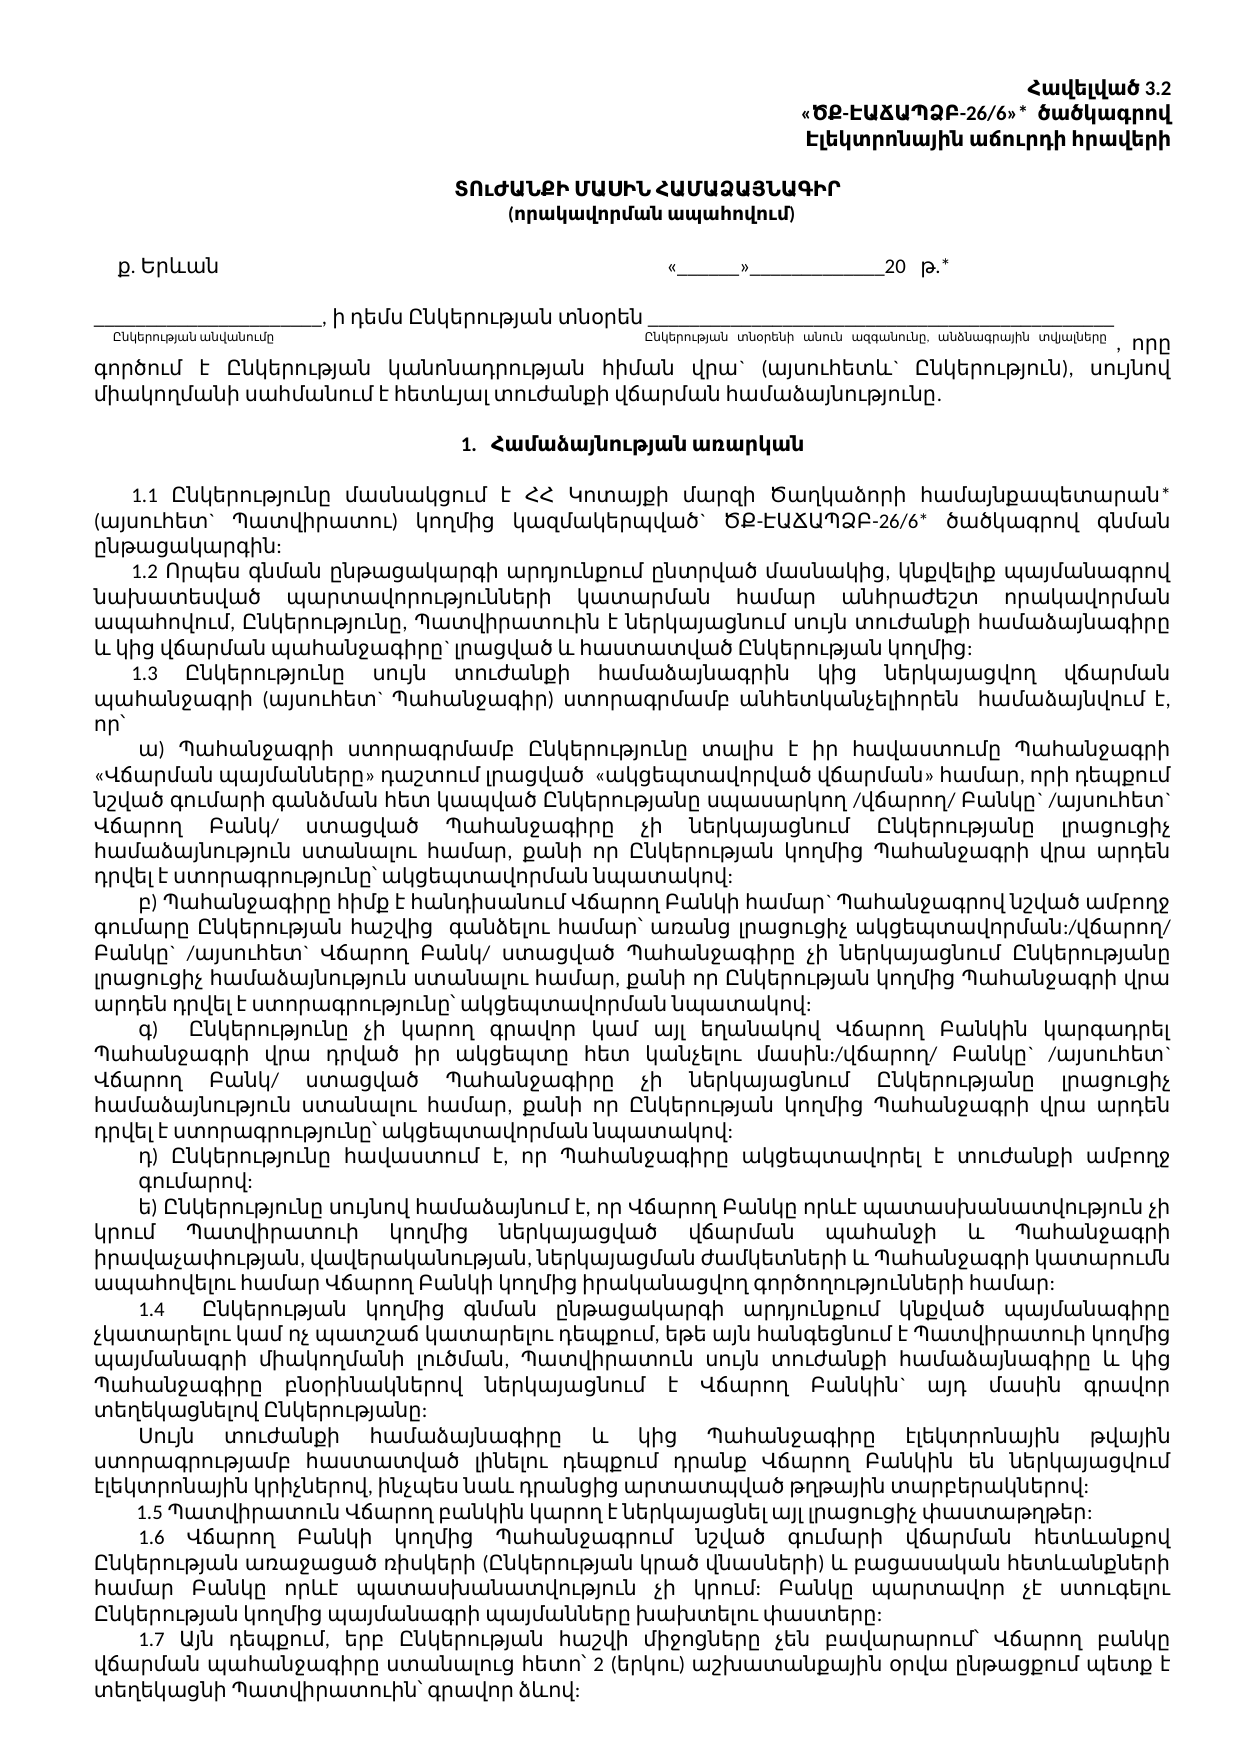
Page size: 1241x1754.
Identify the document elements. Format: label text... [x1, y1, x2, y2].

text (որակավորման ապահովում) [94, 202, 1171, 225]
text 1.7 Այն դեպքում, երբ Ընկերության հաշվի միջոցները չեն բավարարում՝ Վճարող բանկը վճարման պահանջագիրը ստանալուց հետո՝ 2 (երկու) աշխատանքային օրվա ընթացքում պետք է տեղեկացնի Պատվիրատուին՝ գրավոր ձևով: [94, 1626, 1171, 1702]
text Էլեկտրոնային աճուրդի հրավերի [94, 126, 1171, 151]
text 1.5 Պատվիրատուն Վճարող բանկին կարող է ներկայացնել այլ լրացուցիչ փաստաթղթեր: [94, 1499, 1171, 1524]
text ե) Ընկերությունը սույնով համաձայնում է, որ Վճարող Բանկը որևէ պատասխանատվություն չի կրում Պատվիրատուի կողմից ներկայացված վճարման պահանջի և Պահանջագրի իրավաչափության, վավերականության, ներկայացման ժամկետների և Պահանջագրի կատարումն ապահովելու համար Վճարող Բանկի կողմից իրականացվող գործողությունների համար: [94, 1194, 1171, 1296]
text ՏՈւԺԱՆՔԻ ՄԱՍԻՆ ՀԱՄԱՁԱՅՆԱԳԻՐ [94, 177, 1171, 202]
text «ԾՔ-ԷԱՃԱՊՁԲ-26/6»* ծածկագրով [94, 100, 1171, 126]
text 1. Համաձայնության առարկան [94, 432, 1171, 457]
text 1.3 Ընկերությունը սույն տուժանքի համաձայնագրին կից ներկայացվող վճարման պահանջագրի (այսուհետ` Պահանջագիր) ստորագրմամբ անհետկանչելիորեն համաձայնվում է, որ՝ [94, 660, 1171, 737]
text 1.2 Որպես գնման ընթացակարգի արդյունքում ընտրված մասնակից, կնքվելիք պայմանագրով նախատեսված պարտավորությունների կատարման համար անհրաժեշտ որակավորման ապահովում, Ընկերությունը, Պատվիրատուին է ներկայացնում սույն տուժանքի համաձայնագիրը և կից վճարման պահանջագիրը` լրացված և հաստատված Ընկերության կողմից: [94, 559, 1171, 660]
text գ) Ընկերությունը չի կարող գրավոր կամ այլ եղանակով Վճարող Բանկին կարգադրել Պահանջագրի վրա դրված իր ակցեպտը հետ կանչելու մասին:/վճարող/ Բանկը` /այսուհետ` Վճարող Բանկ/ ստացված Պահանջագիրը չի ներկայացնում Ընկերությանը լրացուցիչ համաձայնություն ստանալու համար, քանի որ Ընկերության կողմից Պահանջագրի վրա արդեն դրվել է ստորագրությունը՝ ակցեպտավորման նպատակով: [94, 1016, 1171, 1143]
text Հավելված 3.2 [94, 75, 1171, 100]
text 1.4 Ընկերության կողմից գնման ընթացակարգի արդյունքում կնքված պայմանագիրը չկատարելու կամ ոչ պատշաճ կատարելու դեպքում, եթե այն հանգեցնում է Պատվիրատուի կողմից պայմանագրի միակողմանի լուծման, Պատվիրատուն սույն տուժանքի համաձայնագիրը և կից Պահանջագիրը բնօրինակներով ներկայացնում է Վճարող Բանկին` այդ մասին գրավոր տեղեկացնելով Ընկերությանը: [94, 1296, 1171, 1423]
text դ) Ընկերությունը հավաստում է, որ Պահանջագիրը ակցեպտավորել է տուժանքի ամբողջ գումարով: [138, 1143, 1171, 1194]
text Սույն տուժանքի համաձայնագիրը և կից Պահանջագիրը էլեկտրոնային թվային ստորագրությամբ հաստատված լինելու դեպքում դրանք Վճարող Բանկին են ներկայացվում էլեկտրոնային կրիչներով, ինչպես նաև դրանցից արտատպված թղթային տարբերակներով: [94, 1423, 1171, 1499]
text բ) Պահանջագիրը հիմք է հանդիսանում Վճարող Բանկի համար` Պահանջագրով նշված ամբողջ գումարը Ընկերության հաշվից գանձելու համար՝ առանց լրացուցիչ ակցեպտավորման:/վճարող/ Բանկը` /այսուհետ` Վճարող Բանկ/ ստացված Պահանջագիրը չի ներկայացնում Ընկերությանը լրացուցիչ համաձայնություն ստանալու համար, քանի որ Ընկերության կողմից Պահանջագրի վրա արդեն դրվել է ստորագրությունը՝ ակցեպտավորման նպատակով: [94, 889, 1171, 1016]
text ______________________, ի դեմս Ընկերության տնօրեն _____________________________________________ [94, 304, 1171, 330]
text 1.1 Ընկերությունը մասնակցում է ՀՀ Կոտայքի մարզի Ծաղկաձորի համայնքապետարան* (այսուհետ` Պատվիրատու) կողմից կազմակերպված` ԾՔ-ԷԱՃԱՊՁԲ-26/6* ծածկագրով գնման ընթացակարգին: [94, 482, 1171, 559]
text ա) Պահանջագրի ստորագրմամբ Ընկերությունը տալիս է իր հավաստումը Պահանջագրի «Վճարման պայմանները» դաշտում լրացված «ակցեպտավորված վճարման» համար, որի դեպքում նշված գումարի գանձման հետ կապված Ընկերությանը սպասարկող /վճարող/ Բանկը` /այսուհետ` Վճարող Բանկ/ ստացված Պահանջագիրը չի ներկայացնում Ընկերությանը լրացուցիչ համաձայնություն ստանալու համար, քանի որ Ընկերության կողմից Պահանջագրի վրա արդեն դրվել է ստորագրությունը՝ ակցեպտավորման նպատակով: [94, 737, 1171, 889]
text Ընկերության անվանումը Ընկերության տնօրենի անուն ազգանունը, անձնագրային տվյալները , որը գործում է Ընկերության կանոնադրության հիման վրա` (այսուհետև` Ընկերություն), սույնով միակողմանի սահմանում է հետևյալ տուժանքի վճարման համաձայնությունը. [94, 330, 1171, 406]
text ք. Երևան «______»_____________20 թ.* [94, 254, 1171, 279]
text 1.6 Վճարող Բանկի կողմից Պահանջագրում նշված գումարի վճարման հետևանքով Ընկերության առաջացած ռիսկերի (Ընկերության կրած վնասների) և բացասական հետևանքների համար Բանկը որևէ պատասխանատվություն չի կրում: Բանկը պարտավոր չէ ստուգելու Ընկերության կողմից պայմանագրի պայմանները խախտելու փաստերը: [94, 1524, 1171, 1626]
